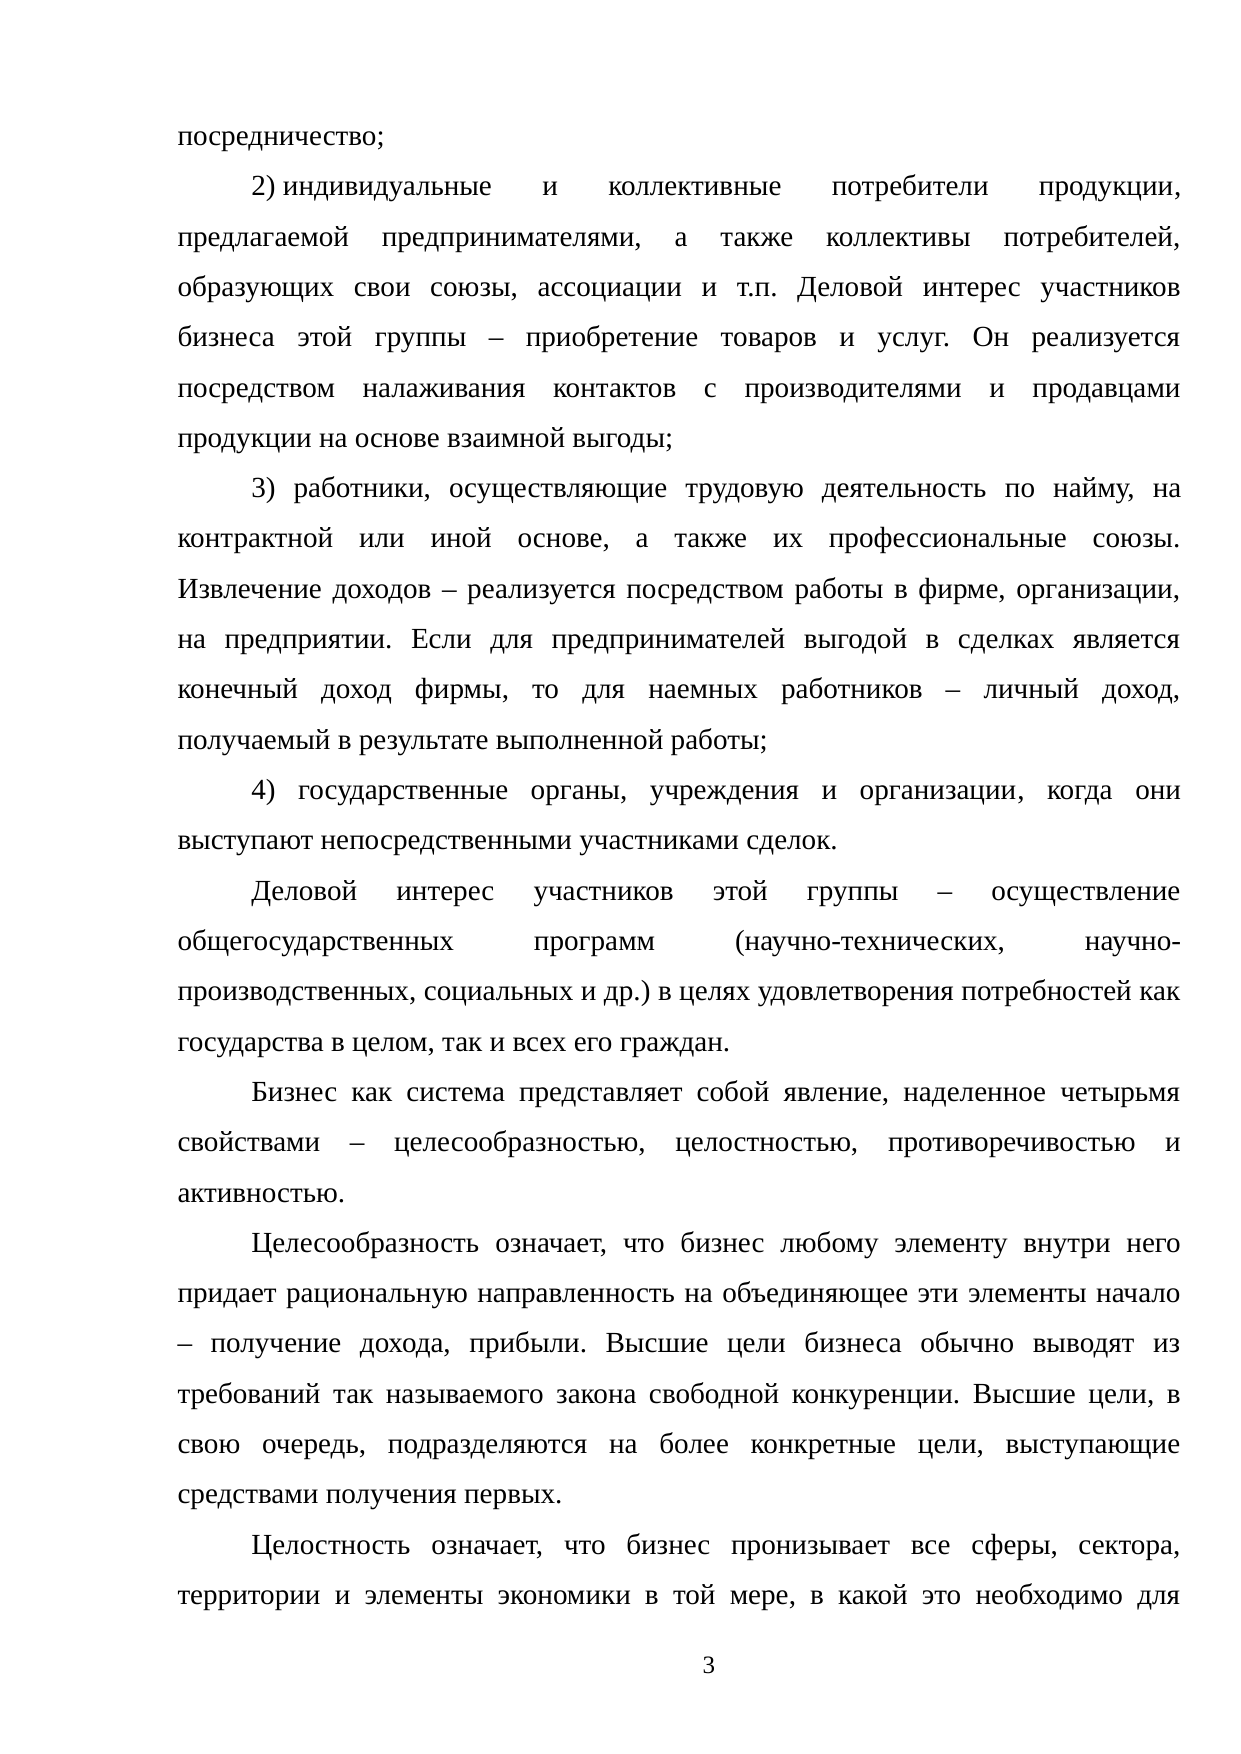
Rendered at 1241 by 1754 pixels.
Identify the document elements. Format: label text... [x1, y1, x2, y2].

text 4) государственные органы, учреждения и организации, когда они выступают непосредственными участниками сделок. [177, 772, 1181, 856]
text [177, 118, 1181, 152]
text Бизнес как система представляет собой явление, наделенное четырьмя свойствами – целесообразностью, целостностью, противоречивостью и активностью. [177, 1074, 1181, 1208]
text 3) работники, осуществляющие трудовую деятельность по найму, на контрактной или иной основе, а также их профессиональные союзы. Извлечение доходов – реализуется посредством работы в фирме, организации, на предприятии. Если для предпринимателей выгодой в сделках является конечный доход фирмы, то для наемных работников – личный доход, получаемый в результате выполненной работы; [177, 470, 1181, 755]
text Деловой интерес участников этой группы – осуществление общегосударственных программ (научно-технических, научно-производственных, социальных и др.) в целях удовлетворения потребностей как государства в целом, так и всех его граждан. [177, 873, 1181, 1057]
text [177, 1527, 1181, 1611]
text Целесообразность означает, что бизнес любому элементу внутри него придает рациональную направленность на объединяющее эти элементы начало – получение дохода, прибыли. Высшие цели бизнеса обычно выводят из требований так называемого закона свободной конкуренции. Высшие цели, в свою очередь, подразделяются на более конкретные цели, выступающие средствами получения первых. [177, 1225, 1181, 1510]
text 2) индивидуальные и коллективные потребители продукции, предлагаемой предпринимателями, а также коллективы потребителей, образующих свои союзы, ассоциации и т.п. Деловой интерес участников бизнеса этой группы – приобретение товаров и услуг. Он реализуется посредством налаживания контактов с производителями и продавцами продукции на основе взаимной выгоды; [177, 168, 1181, 453]
